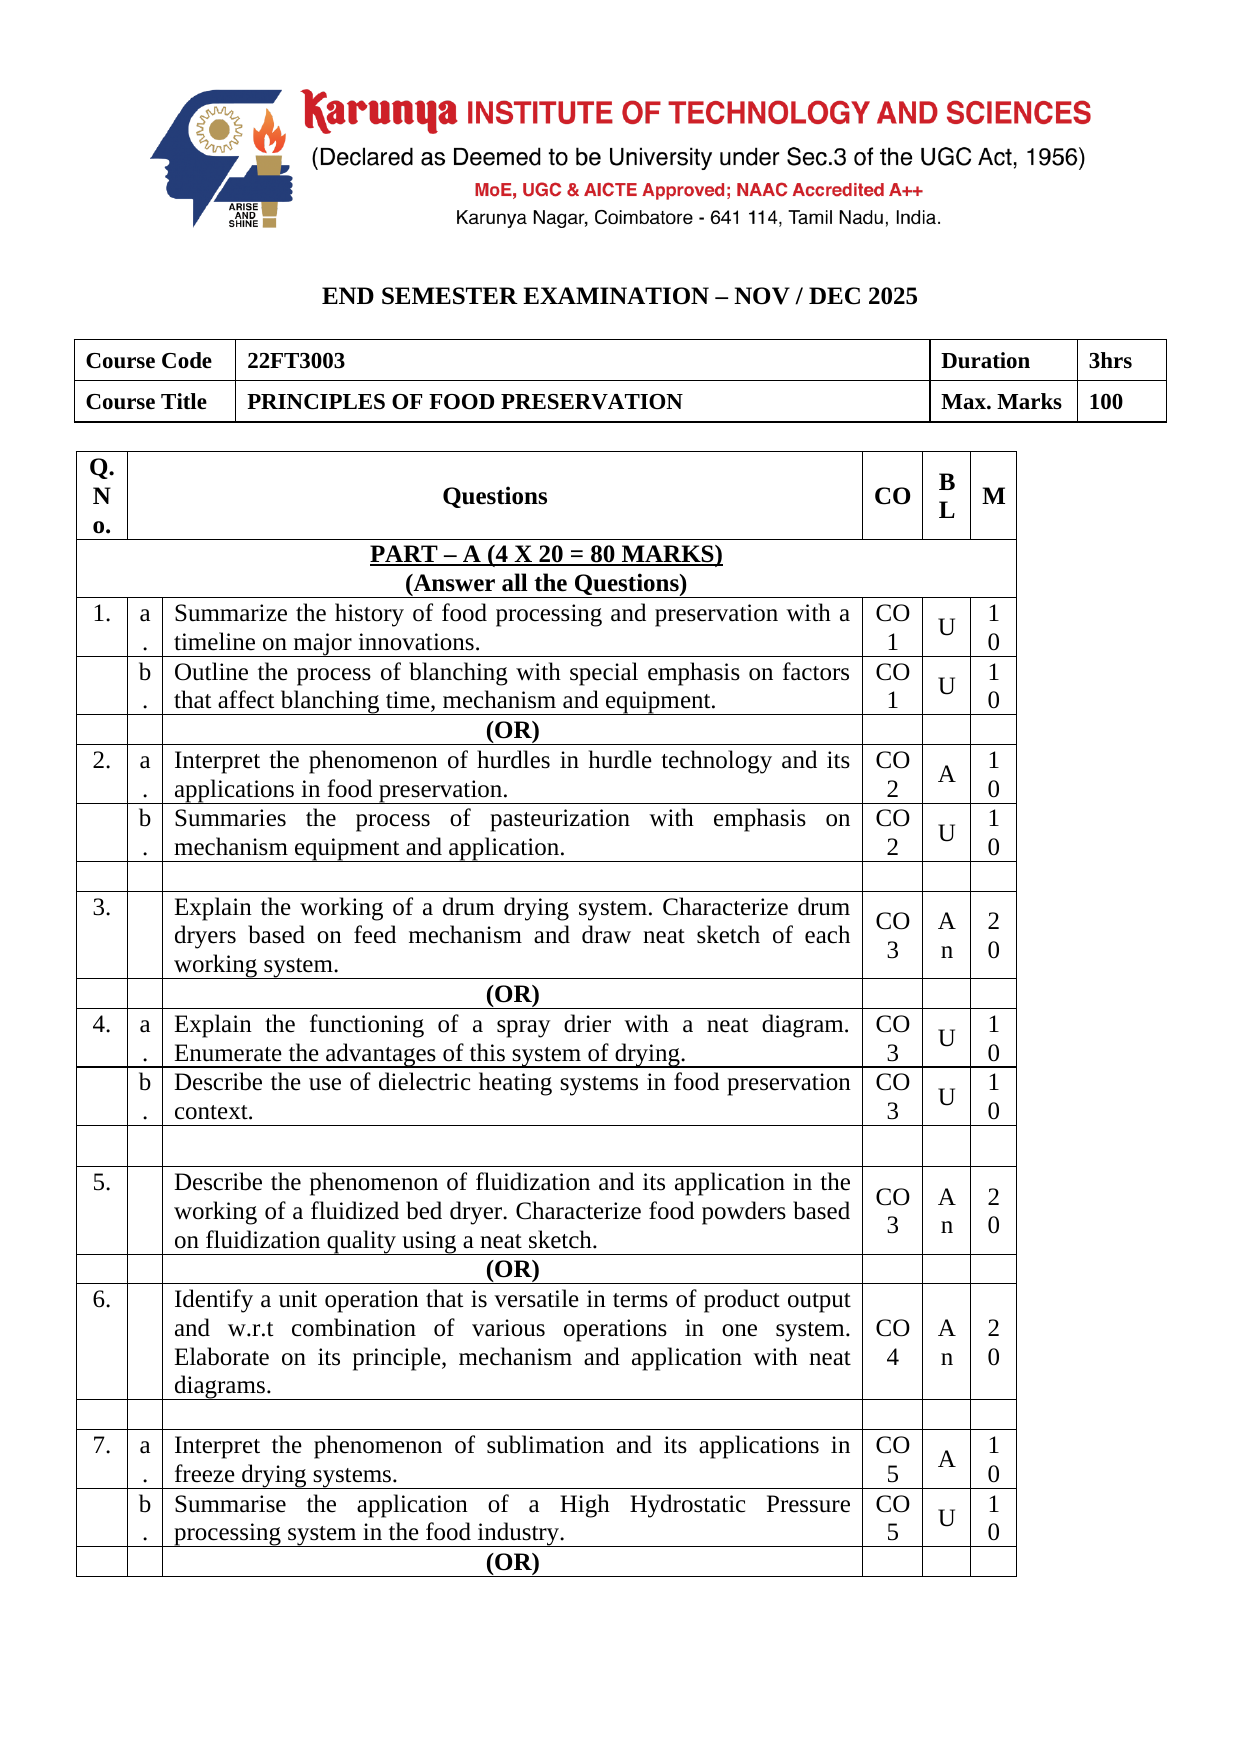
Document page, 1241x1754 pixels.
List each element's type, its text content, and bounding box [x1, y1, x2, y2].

table_cell [863, 979, 922, 1008]
table_cell CO3 [863, 1068, 922, 1125]
table_cell [863, 862, 922, 891]
table_cell Course Title [75, 381, 235, 421]
table_cell [77, 1400, 127, 1429]
table_header Q. No. [77, 452, 127, 538]
table_cell [923, 979, 970, 1008]
table_cell (OR) [163, 1255, 862, 1283]
table_cell [923, 715, 970, 744]
table_header CO [863, 452, 922, 538]
table_cell 10 [971, 1430, 1016, 1488]
table_cell Explain the functioning of a spray drier with a neat diagram. Enumerate the advantages of this system of drying. [163, 1009, 862, 1066]
table_header Questions [128, 452, 862, 538]
table_cell An [923, 1167, 970, 1253]
table_cell [863, 1255, 922, 1283]
text END SEMESTER EXAMINATION – NOV / DEC 2025 [150, 281, 1090, 310]
table_cell A [923, 745, 970, 802]
table_cell PART – A (4 X 20 = 80 MARKS) (Answer all the Questions) [77, 540, 1016, 597]
table_cell An [923, 1284, 970, 1399]
table_cell [128, 1284, 162, 1399]
table_cell [128, 862, 162, 891]
table_cell CO5 [863, 1489, 922, 1546]
table_cell [77, 1489, 127, 1546]
table_cell 20 [971, 1284, 1016, 1399]
table_cell CO3 [863, 892, 922, 978]
table_cell CO3 [863, 1167, 922, 1253]
table_cell PRINCIPLES OF FOOD PRESERVATION [236, 381, 929, 421]
table_cell b. [128, 1068, 162, 1125]
table_cell CO1 [863, 598, 922, 656]
table_cell 7. [77, 1430, 127, 1488]
table_cell [77, 804, 127, 861]
table_cell U [923, 1068, 970, 1125]
table_cell b. [128, 804, 162, 861]
table_cell U [923, 1489, 970, 1546]
table_cell 6. [77, 1284, 127, 1399]
table_cell Summaries the process of pasteurization with emphasis on mechanism equipment and application. [163, 804, 862, 861]
table_cell a. [128, 1430, 162, 1488]
table_cell U [923, 804, 970, 861]
table_cell (OR) [163, 1547, 862, 1576]
table_cell [128, 715, 162, 744]
table_cell [923, 862, 970, 891]
table_header BL [923, 452, 970, 538]
table_cell [863, 1126, 922, 1166]
table_header M [971, 452, 1016, 538]
table_cell b. [128, 1489, 162, 1546]
table_cell [863, 1547, 922, 1576]
table_cell [971, 1400, 1016, 1429]
table_cell [163, 862, 862, 891]
table_cell b. [128, 657, 162, 714]
table_cell Describe the use of dielectric heating systems in food preservation context. [163, 1068, 862, 1125]
table_cell [971, 1255, 1016, 1283]
table_cell [863, 1400, 922, 1429]
table_cell [971, 979, 1016, 1008]
table_cell An [923, 892, 970, 978]
table_cell [128, 1126, 162, 1166]
table_cell Max. Marks [931, 381, 1077, 421]
table_header 22FT3003 [236, 340, 929, 380]
table_header Course Code [75, 340, 235, 380]
table_cell Explain the working of a drum drying system. Characterize drum dryers based on feed mechanism and draw neat sketch of each working system. [163, 892, 862, 978]
table_cell [971, 1547, 1016, 1576]
table_cell 10 [971, 1009, 1016, 1066]
table_cell a. [128, 1009, 162, 1066]
table_cell [923, 1126, 970, 1166]
table_cell [128, 979, 162, 1008]
table_cell [77, 862, 127, 891]
table_cell Summarise the application of a High Hydrostatic Pressure processing system in the food industry. [163, 1489, 862, 1546]
table_cell [77, 1126, 127, 1166]
table_cell [128, 1400, 162, 1429]
table_cell (OR) [163, 715, 862, 744]
table_cell U [923, 1009, 970, 1066]
table_cell [923, 1255, 970, 1283]
table_cell CO1 [863, 657, 922, 714]
table_cell Interpret the phenomenon of sublimation and its applications in freeze drying systems. [163, 1430, 862, 1488]
table_cell [77, 1068, 127, 1125]
picture [150, 89, 1091, 228]
table_cell 10 [971, 1068, 1016, 1125]
table_cell U [923, 657, 970, 714]
table_cell Identify a unit operation that is versatile in terms of product output and w.r.t combination of various operations in one system. Elaborate on its principle, mechanism and application with neat diagrams. [163, 1284, 862, 1399]
table_cell [128, 1547, 162, 1576]
table_cell Interpret the phenomenon of hurdles in hurdle technology and its applications in food preservation. [163, 745, 862, 802]
table_cell 10 [971, 745, 1016, 802]
table_cell Summarize the history of food processing and preservation with a timeline on major innovations. [163, 598, 862, 656]
table_cell [128, 1167, 162, 1253]
table_cell Describe the phenomenon of fluidization and its application in the working of a fluidized bed dryer. Characterize food powders based on fluidization quality using a neat sketch. [163, 1167, 862, 1253]
table_cell 5. [77, 1167, 127, 1253]
table_cell 10 [971, 598, 1016, 656]
table_cell CO2 [863, 745, 922, 802]
table_cell [923, 1547, 970, 1576]
table_cell [923, 1400, 970, 1429]
table_cell (OR) [163, 979, 862, 1008]
table_cell [971, 715, 1016, 744]
table_cell 20 [971, 1167, 1016, 1253]
table_cell CO5 [863, 1430, 922, 1488]
table_cell [77, 1547, 127, 1576]
table_cell CO4 [863, 1284, 922, 1399]
table_cell 10 [971, 804, 1016, 861]
table_cell [163, 1400, 862, 1429]
table_cell [863, 715, 922, 744]
table_cell [128, 892, 162, 978]
table_header Duration [931, 340, 1077, 380]
table_cell [163, 1126, 862, 1166]
table_cell [77, 979, 127, 1008]
table_cell Outline the process of blanching with special emphasis on factors that affect blanching time, mechanism and equipment. [163, 657, 862, 714]
table_cell [77, 715, 127, 744]
table_cell CO2 [863, 804, 922, 861]
table_header 3hrs [1078, 340, 1166, 380]
table_cell [77, 1255, 127, 1283]
table_cell [128, 1255, 162, 1283]
table_cell a. [128, 745, 162, 802]
table_cell 10 [971, 1489, 1016, 1546]
table_cell A [923, 1430, 970, 1488]
table_cell 4. [77, 1009, 127, 1066]
table_cell U [923, 598, 970, 656]
table_cell 3. [77, 892, 127, 978]
table_cell 2. [77, 745, 127, 802]
table_cell 10 [971, 657, 1016, 714]
table_cell [77, 657, 127, 714]
table_cell a. [128, 598, 162, 656]
table_cell [971, 1126, 1016, 1166]
table_cell 1. [77, 598, 127, 656]
table_cell CO3 [863, 1009, 922, 1066]
table_cell 100 [1078, 381, 1166, 421]
table_cell [971, 862, 1016, 891]
table_cell 20 [971, 892, 1016, 978]
